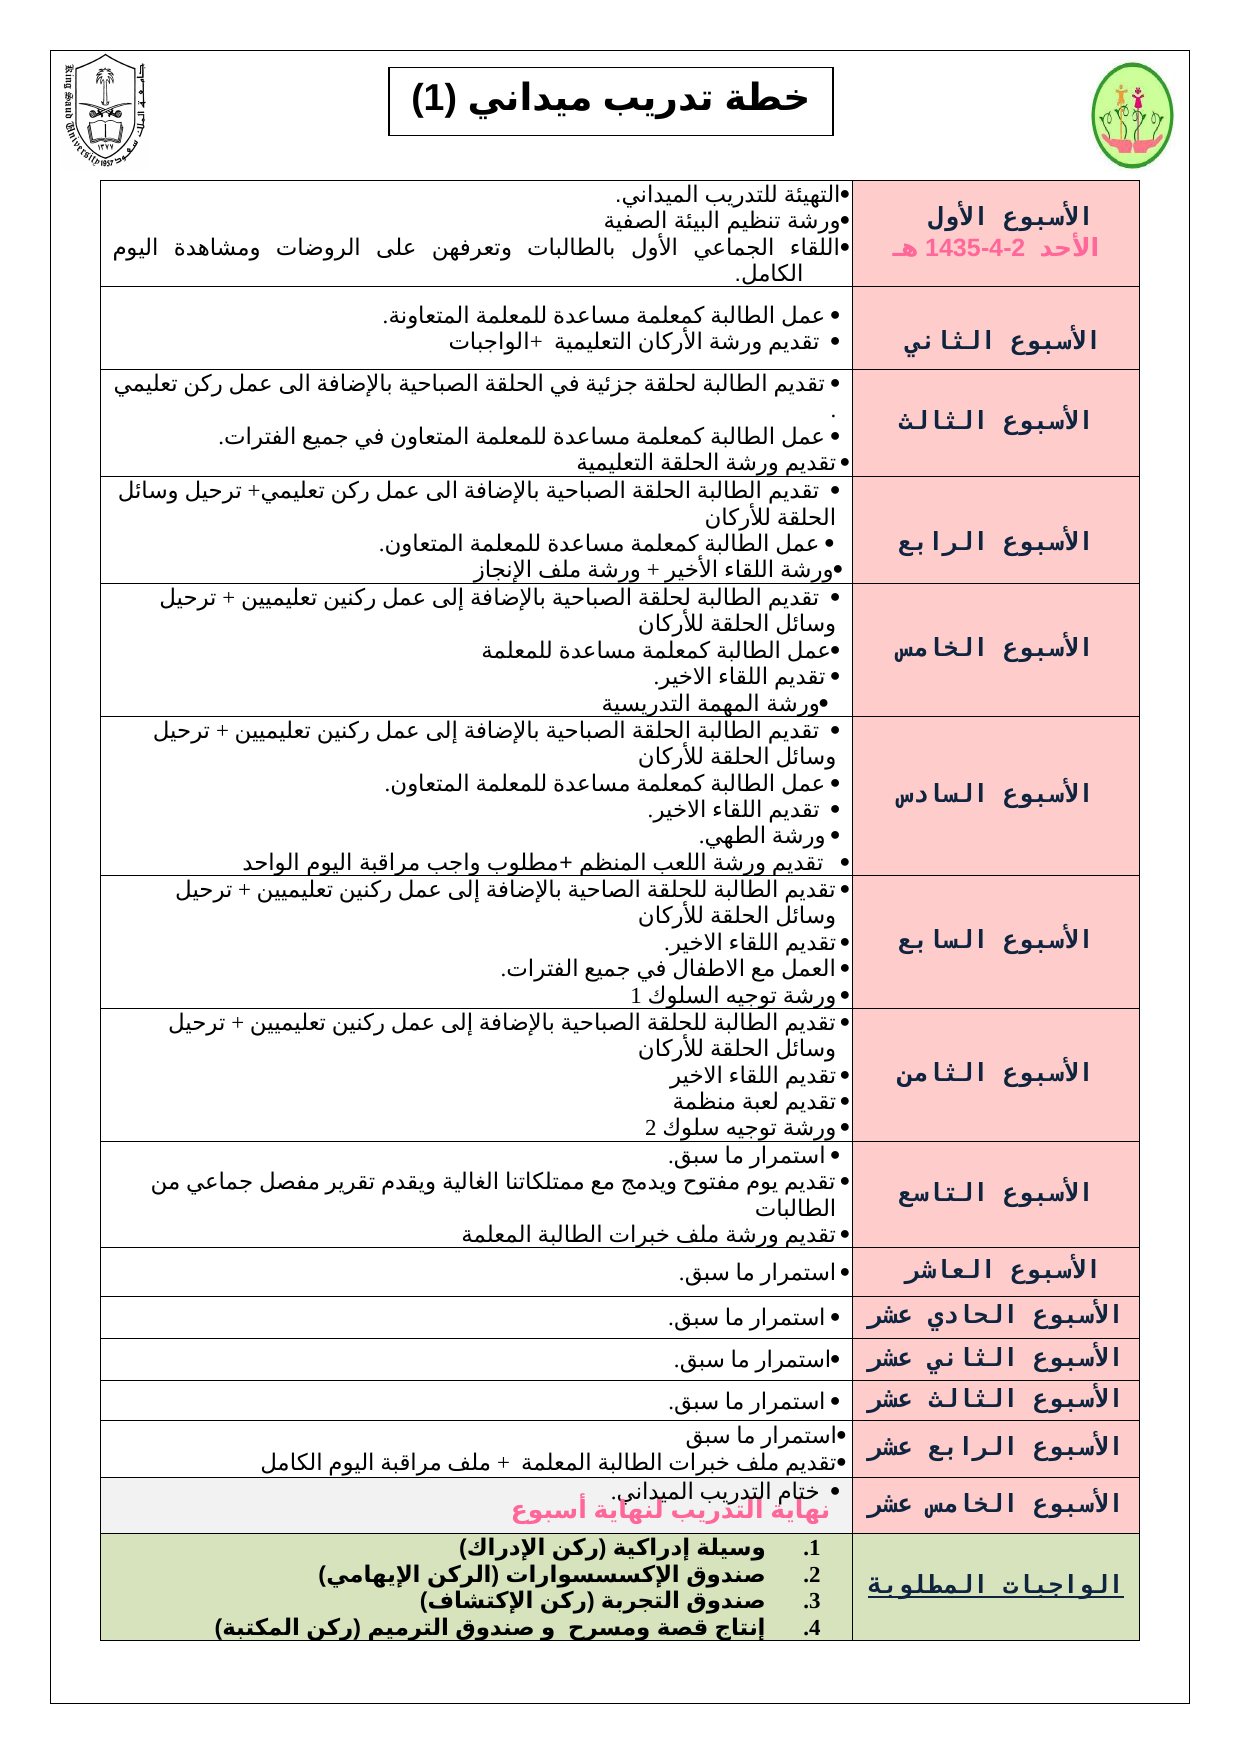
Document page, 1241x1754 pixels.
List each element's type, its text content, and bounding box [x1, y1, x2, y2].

table_cell الأسبوع الثامن [853, 1009, 1139, 1141]
table_cell  استمرار ما سبق. تقديم يوم مفتوح ويدمج مع ممتلكاتنا الغالية ويقدم تقرير مفصل جماعي من الطالبات تقديم ورشة ملف خبرات الطالبة المعلمة [101, 1142, 852, 1247]
table_header التهيئة للتدريب الميداني. ورشة تنظيم البيئة الصفية اللقاء الجماعي الأول بالطالبات وتعرفهن على الروضات ومشاهدة اليوم الكامل. [101, 181, 852, 286]
table_cell الأسبوع الثالث [853, 370, 1139, 476]
table_cell استمرار ما سبق تقديم ملف خبرات الطالبة المعلمة + ملف مراقبة اليوم الكامل [101, 1421, 852, 1477]
table_cell الأسبوع التاسع [853, 1142, 1139, 1247]
table_cell  ختام التدريب الميداني. [101, 1478, 852, 1533]
table_cell الأسبوع الخامس [853, 584, 1139, 716]
picture [1088, 53, 1176, 171]
table_cell الأسبوع الثالث عشر [853, 1381, 1139, 1420]
table_cell  تقديم الطالبة الحلقة الصباحية بالإضافة الى عمل ركن تعليمي+ ترحيل وسائل الحلقة للأركان  عمل الطالبة كمعلمة مساعدة للمعلمة المتعاون. ورشة اللقاء الأخير + ورشة ملف الإنجاز [101, 477, 852, 583]
table_cell  تقديم الطالبة لحلقة جزئية في الحلقة الصباحية بالإضافة الى عمل ركن تعليمي .  عمل الطالبة كمعلمة مساعدة للمعلمة المتعاون في جميع الفترات. تقديم ورشة الحلقة التعليمية [101, 370, 852, 476]
picture [61, 52, 149, 170]
table_cell الأسبوع الخامس عشر [853, 1478, 1139, 1533]
table_header الأسبوع الأول الأحد 2-4-1435 هـ [853, 181, 1139, 286]
table_cell الواجبات المطلوبة [853, 1534, 1139, 1640]
table_cell تقديم الطالبة للحلقة الصاحية بالإضافة إلى عمل ركنين تعليميين + ترحيل وسائل الحلقة للأركان تقديم اللقاء الاخير. العمل مع الاطفال في جميع الفترات. ورشة توجيه السلوك 1 [101, 876, 852, 1008]
table_cell  استمرار ما سبق. [101, 1297, 852, 1338]
table_cell تقديم الطالبة للحلقة الصباحية بالإضافة إلى عمل ركنين تعليميين + ترحيل وسائل الحلقة للأركان تقديم اللقاء الاخير تقديم لعبة منظمة ورشة توجيه سلوك 2 [101, 1009, 852, 1141]
table_cell الأسبوع الرابع [853, 477, 1139, 583]
table_cell  تقديم الطالبة الحلقة الصباحية بالإضافة إلى عمل ركنين تعليميين + ترحيل وسائل الحلقة للأركان  عمل الطالبة كمعلمة مساعدة للمعلمة المتعاون.  تقديم اللقاء الاخير.  ورشة الطهي.  تقديم ورشة اللعب المنظم +مطلوب واجب مراقبة اليوم الواحد [101, 717, 852, 875]
table_cell وسيلة إدراكية (ركن الإدراك) صندوق الإكسسسوارات (الركن الإيهامي) صندوق التجربة (ركن الإكتشاف) إنتاج قصة ومسرح و صندوق الترميم (ركن المكتبة) [101, 1534, 852, 1640]
table_cell  استمرار ما سبق. [101, 1381, 852, 1420]
table_cell استمرار ما سبق. [101, 1339, 852, 1380]
table_cell الأسبوع العاشر [853, 1248, 1139, 1296]
table_cell الأسبوع الحادي عشر [853, 1297, 1139, 1338]
table_cell استمرار ما سبق. [101, 1248, 852, 1296]
table_cell الأسبوع السادس [853, 717, 1139, 875]
table_cell الأسبوع الثاني عشر [853, 1339, 1139, 1380]
table_cell الأسبوع الرابع عشر [853, 1421, 1139, 1477]
table_cell  عمل الطالبة كمعلمة مساعدة للمعلمة المتعاونة.  تقديم ورشة الأركان التعليمية +الواجبات [101, 287, 852, 369]
table_cell  تقديم الطالبة لحلقة الصباحية بالإضافة إلى عمل ركنين تعليميين + ترحيل وسائل الحلقة للأركان عمل الطالبة كمعلمة مساعدة للمعلمة  تقديم اللقاء الاخير. ورشة المهمة التدريسية [101, 584, 852, 716]
table_cell الأسبوع السابع [853, 876, 1139, 1008]
table_cell الأسبوع الثاني [853, 287, 1139, 369]
